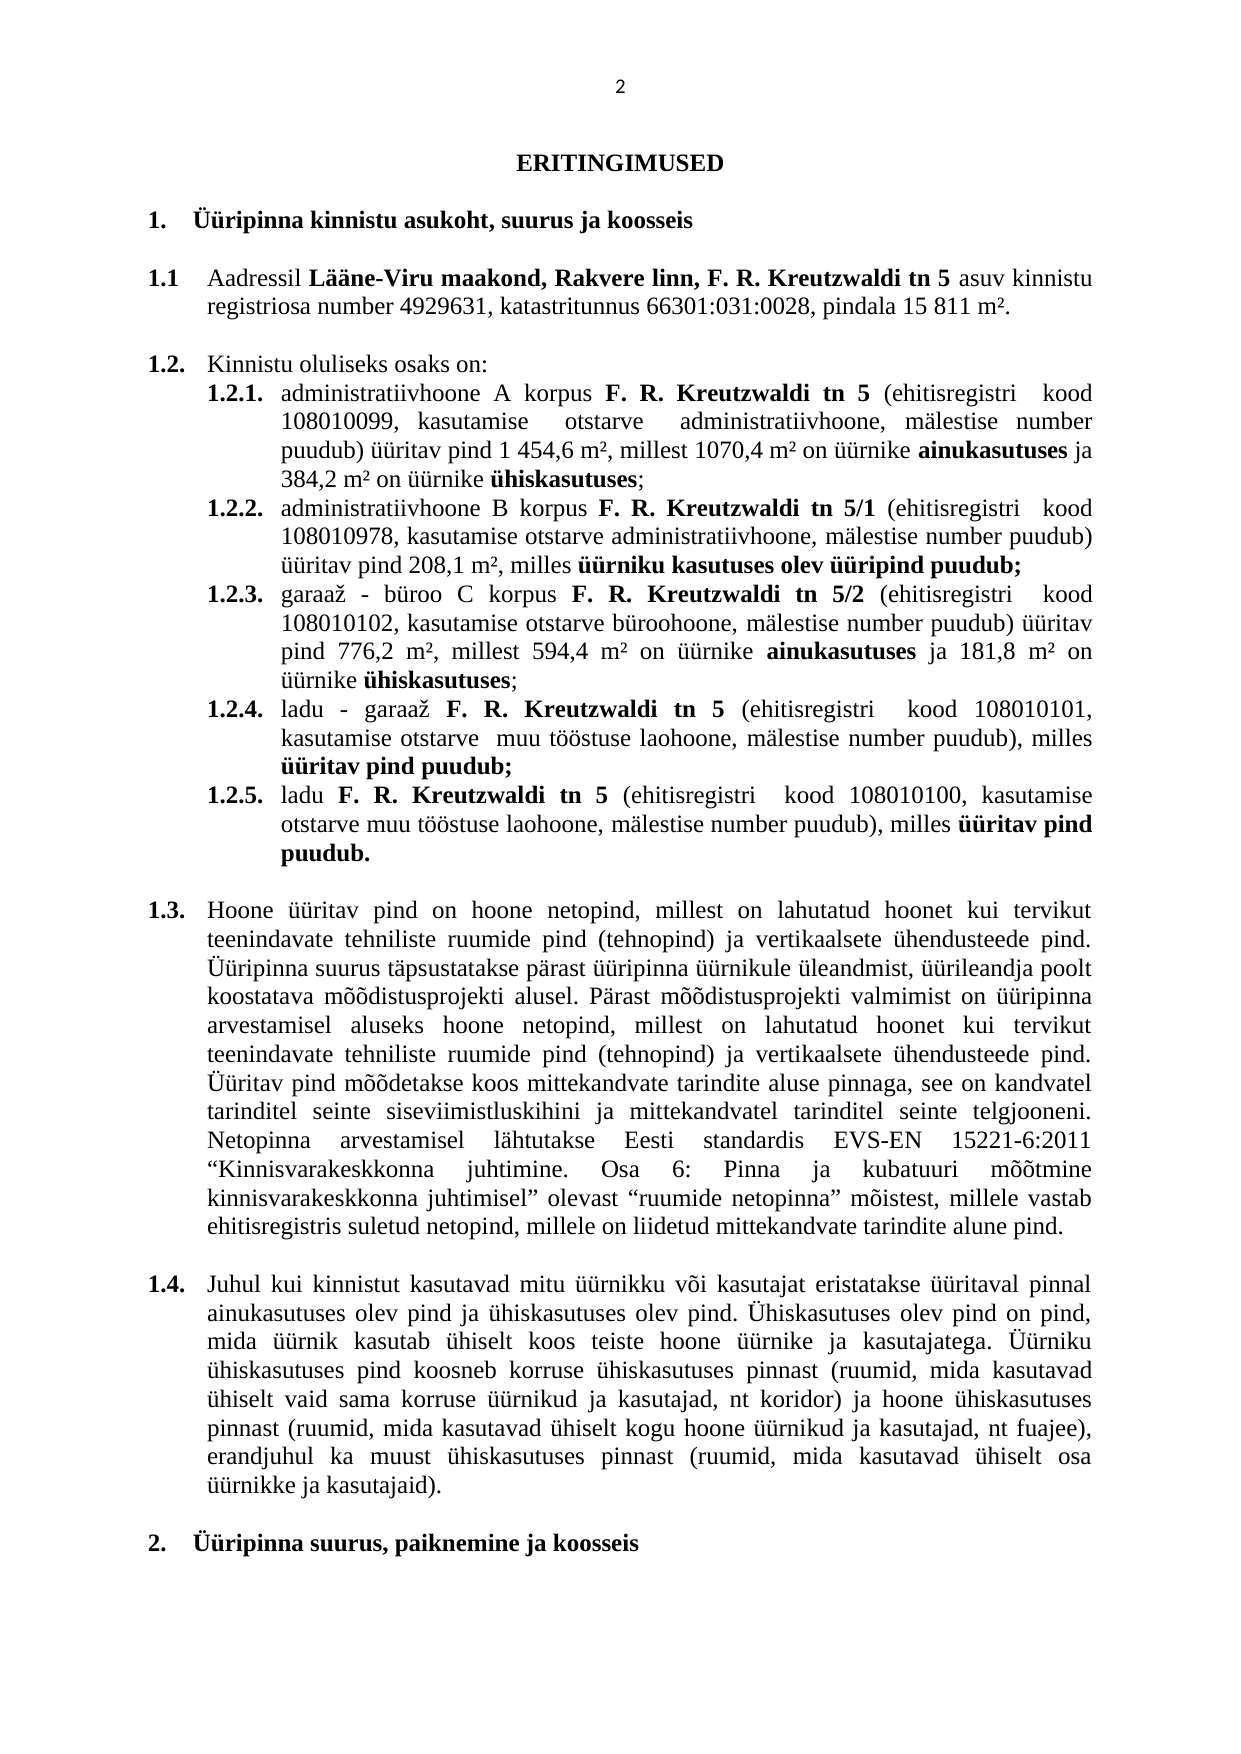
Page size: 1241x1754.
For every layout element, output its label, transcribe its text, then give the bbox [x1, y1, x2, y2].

list ladu - garaaž F. R. Kreutzwaldi tn 5 (ehitisregistri kood 108010101, kasutamise otstarve muu tööstuse laohoone, mälestise number puudub), milles üüritav pind puudub; [207, 694, 1092, 780]
list Kinnistu oluliseks osaks on: [148, 349, 1092, 378]
text ERITINGIMUSED [148, 148, 1092, 176]
list Juhul kui kinnistut kasutavad mitu üürnikku või kasutajat eristatakse üüritaval pinnal ainukasutuses olev pind ja ühiskasutuses olev pind. Ühiskasutuses olev pind on pind, mida üürnik kasutab ühiselt koos teiste hoone üürnike ja kasutajatega. Üürniku ühiskasutuses pind koosneb korruse ühiskasutuses pinnast (ruumid, mida kasutavad ühiselt vaid sama korruse üürnikud ja kasutajad, nt koridor) ja hoone ühiskasutuses pinnast (ruumid, mida kasutavad ühiselt kogu hoone üürnikud ja kasutajad, nt fuajee), erandjuhul ka muust ühiskasutuses pinnast (ruumid, mida kasutavad ühiselt osa üürnikke ja kasutajaid). [148, 1269, 1092, 1499]
list garaaž - büroo C korpus F. R. Kreutzwaldi tn 5/2 (ehitisregistri kood 108010102, kasutamise otstarve büroohoone, mälestise number puudub) üüritav pind 776,2 m², millest 594,4 m² on üürnike ainukasutuses ja 181,8 m² on üürnike ühiskasutuses; [207, 579, 1092, 694]
list Üüripinna kinnistu asukoht, suurus ja koosseis [148, 205, 1092, 234]
list ladu F. R. Kreutzwaldi tn 5 (ehitisregistri kood 108010100, kasutamise otstarve muu tööstuse laohoone, mälestise number puudub), milles üüritav pind puudub. [207, 780, 1092, 866]
list administratiivhoone B korpus F. R. Kreutzwaldi tn 5/1 (ehitisregistri kood 108010978, kasutamise otstarve administratiivhoone, mälestise number puudub) üüritav pind 208,1 m², milles üürniku kasutuses olev üüripind puudub; [207, 493, 1092, 579]
list Aadressil Lääne-Viru maakond, Rakvere linn, F. R. Kreutzwaldi tn 5 asuv kinnistu registriosa number 4929631, katastritunnus 66301:031:0028, pindala 15 811 m². [148, 263, 1092, 320]
list Üüripinna suurus, paiknemine ja koosseis [148, 1528, 1092, 1556]
list Hoone üüritav pind on hoone netopind, millest on lahutatud hoonet kui tervikut teenindavate tehniliste ruumide pind (tehnopind) ja vertikaalsete ühendusteede pind. Üüripinna suurus täpsustatakse pärast üüripinna üürnikule üleandmist, üürileandja poolt koostatava mõõdistusprojekti alusel. Pärast mõõdistusprojekti valmimist on üüripinna arvestamisel aluseks hoone netopind, millest on lahutatud hoonet kui tervikut teenindavate tehniliste ruumide pind (tehnopind) ja vertikaalsete ühendusteede pind. Üüritav pind mõõdetakse koos mittekandvate tarindite aluse pinnaga, see on kandvatel tarinditel seinte siseviimistluskihini ja mittekandvatel tarinditel seinte telgjooneni. Netopinna arvestamisel lähtutakse Eesti standardis EVS-EN 15221-6:2011 “Kinnisvarakeskkonna juhtimine. Osa 6: Pinna ja kubatuuri mõõtmine kinnisvarakeskkonna juhtimisel” olevast “ruumide netopinna” mõistest, millele vastab ehitisregistris suletud netopind, millele on liidetud mittekandvate tarindite alune pind. [148, 895, 1092, 1240]
list administratiivhoone A korpus F. R. Kreutzwaldi tn 5 (ehitisregistri kood 108010099, kasutamise otstarve administratiivhoone, mälestise number puudub) üüritav pind 1 454,6 m², millest 1070,4 m² on üürnike ainukasutuses ja 384,2 m² on üürnike ühiskasutuses; [207, 378, 1092, 493]
